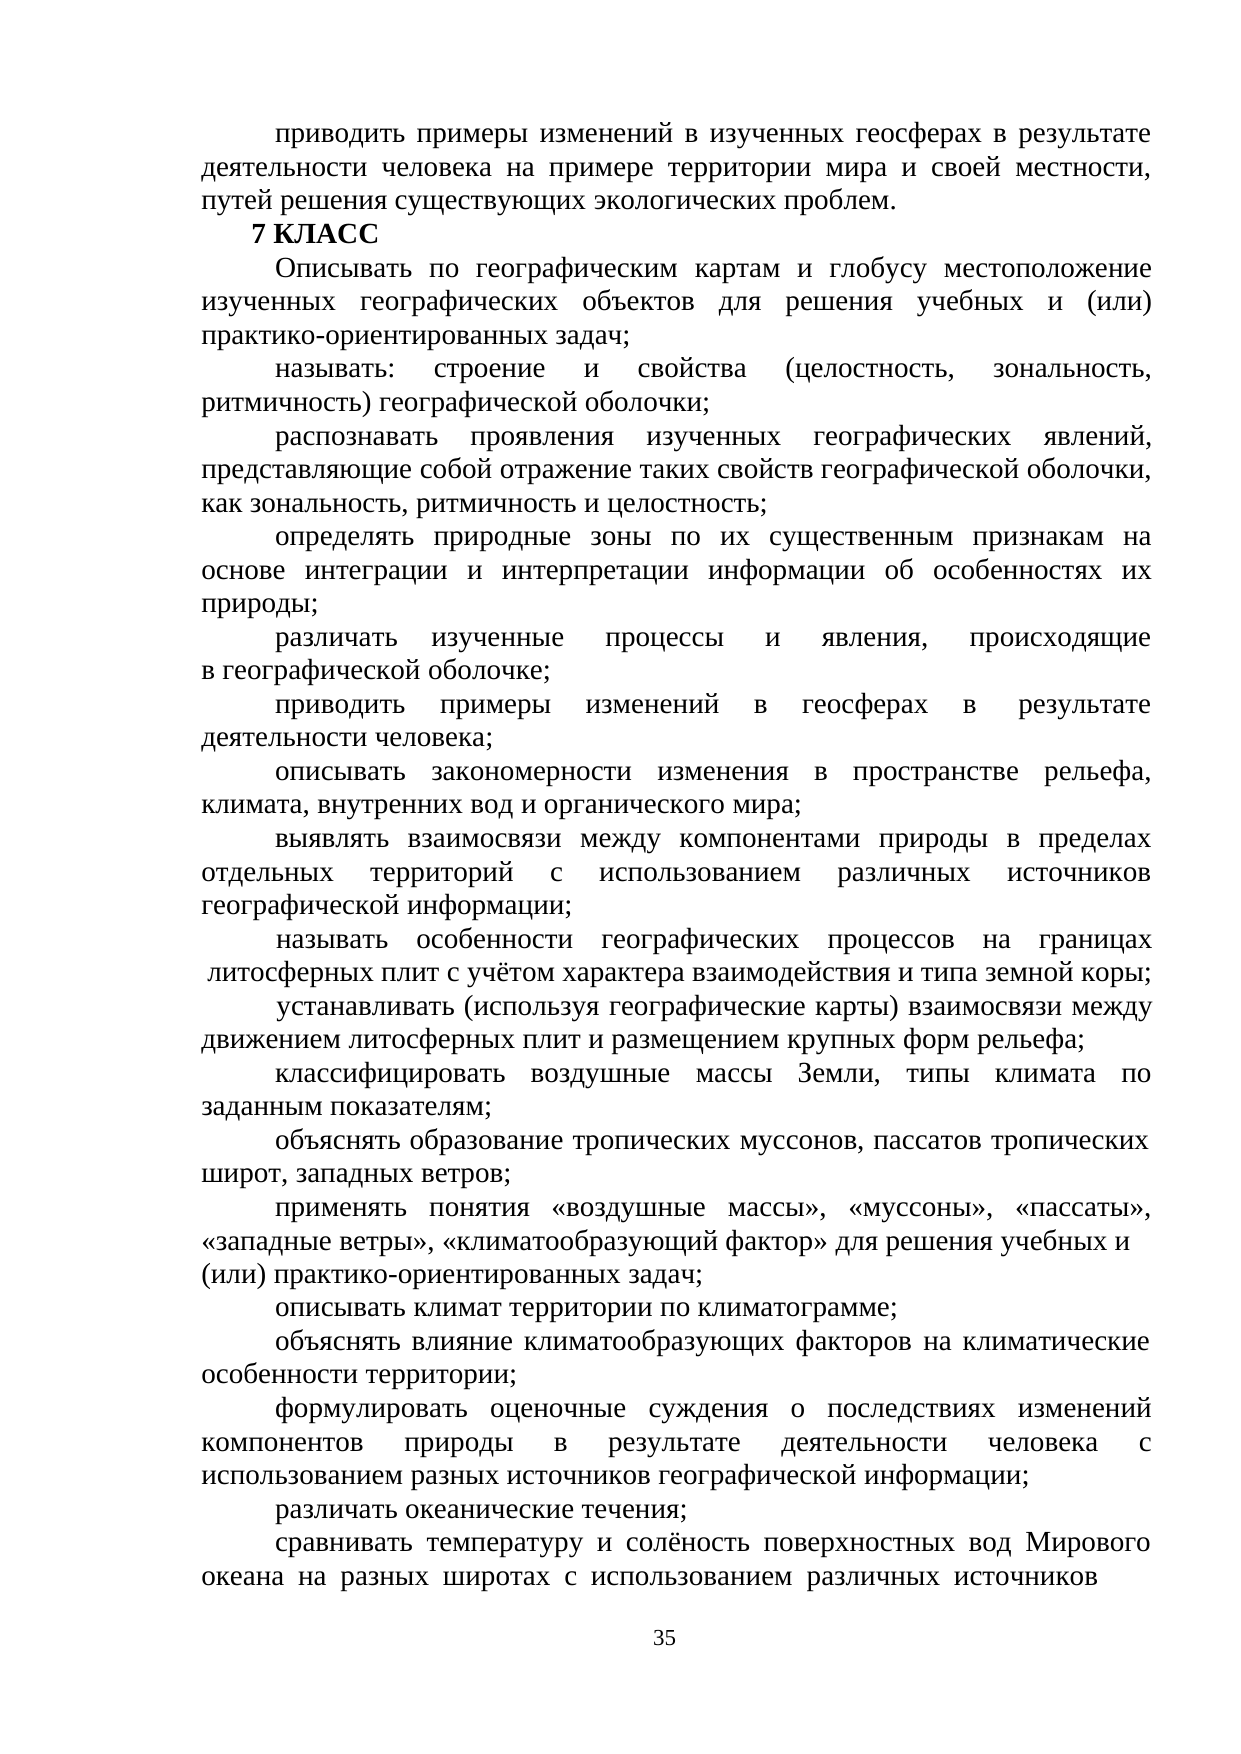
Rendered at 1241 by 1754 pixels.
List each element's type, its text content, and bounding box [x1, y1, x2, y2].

text объяснять влияние климатообразующих факторов на климатические особенности территории; [201, 1323, 1163, 1390]
text распознавать проявления изученных географических явлений, представляющие собой отражение таких свойств географической оболочки, как зональность, ритмичность и целостность; [201, 418, 1152, 518]
text приводить примеры изменений в изученных геосферах в результате деятельности человека на примере территории мира и своей местности, путей решения существующих экологических проблем. [201, 115, 1152, 216]
text описывать закономерности изменения в пространстве рельефа, климата, внутренних вод и органического мира; [201, 753, 1152, 820]
subtitle КЛАСС [251, 217, 1163, 250]
text объяснять образование тропических муссонов, пассатов тропических широт, западных ветров; [201, 1122, 1163, 1189]
text движением литосферных плит и размещением крупных форм рельефа; [201, 1021, 1163, 1055]
text различать океанические течения; [275, 1491, 1163, 1524]
text определять природные зоны по их существенным признакам на основе интеграции и интерпретации информации об особенностях их природы; [201, 518, 1152, 619]
text «западные ветры», «климатообразующий фактор» для решения учебных и (или) практико-ориентированных задач; [201, 1223, 1163, 1290]
text классифицировать воздушные массы Земли, типы климата по заданным показателям; [201, 1055, 1152, 1122]
text сравнивать температуру и солёность поверхностных вод Мирового океана на разных широтах с использованием различных источников [201, 1524, 1152, 1591]
text называть особенности географических процессов на границах литосферных плит с учётом характера взаимодействия и типа земной коры; устанавливать (используя географические карты) взаимосвязи между [201, 921, 1152, 1021]
text применять понятия «воздушные массы», «муссоны», «пассаты», [275, 1189, 1163, 1223]
text приводить примеры изменений в геосферах в результате деятельности человека; [201, 686, 1151, 753]
text описывать климат территории по климатограмме; [275, 1290, 1163, 1323]
text называть: строение и свойства (целостность, зональность, ритмичность) географической оболочки; [201, 351, 1152, 418]
text выявлять взаимосвязи между компонентами природы в пределах отдельных территорий с использованием различных источников географической информации; [201, 820, 1151, 921]
text различать изученные процессы и явления, происходящие в географической оболочке; [201, 619, 1152, 686]
text формулировать оценочные суждения о последствиях изменений компонентов природы в результате деятельности человека с использованием разных источников географической информации; [201, 1390, 1152, 1491]
text Описывать по географическим картам и глобусу местоположение изученных географических объектов для решения учебных и (или) практико-ориентированных задач; [201, 250, 1152, 351]
